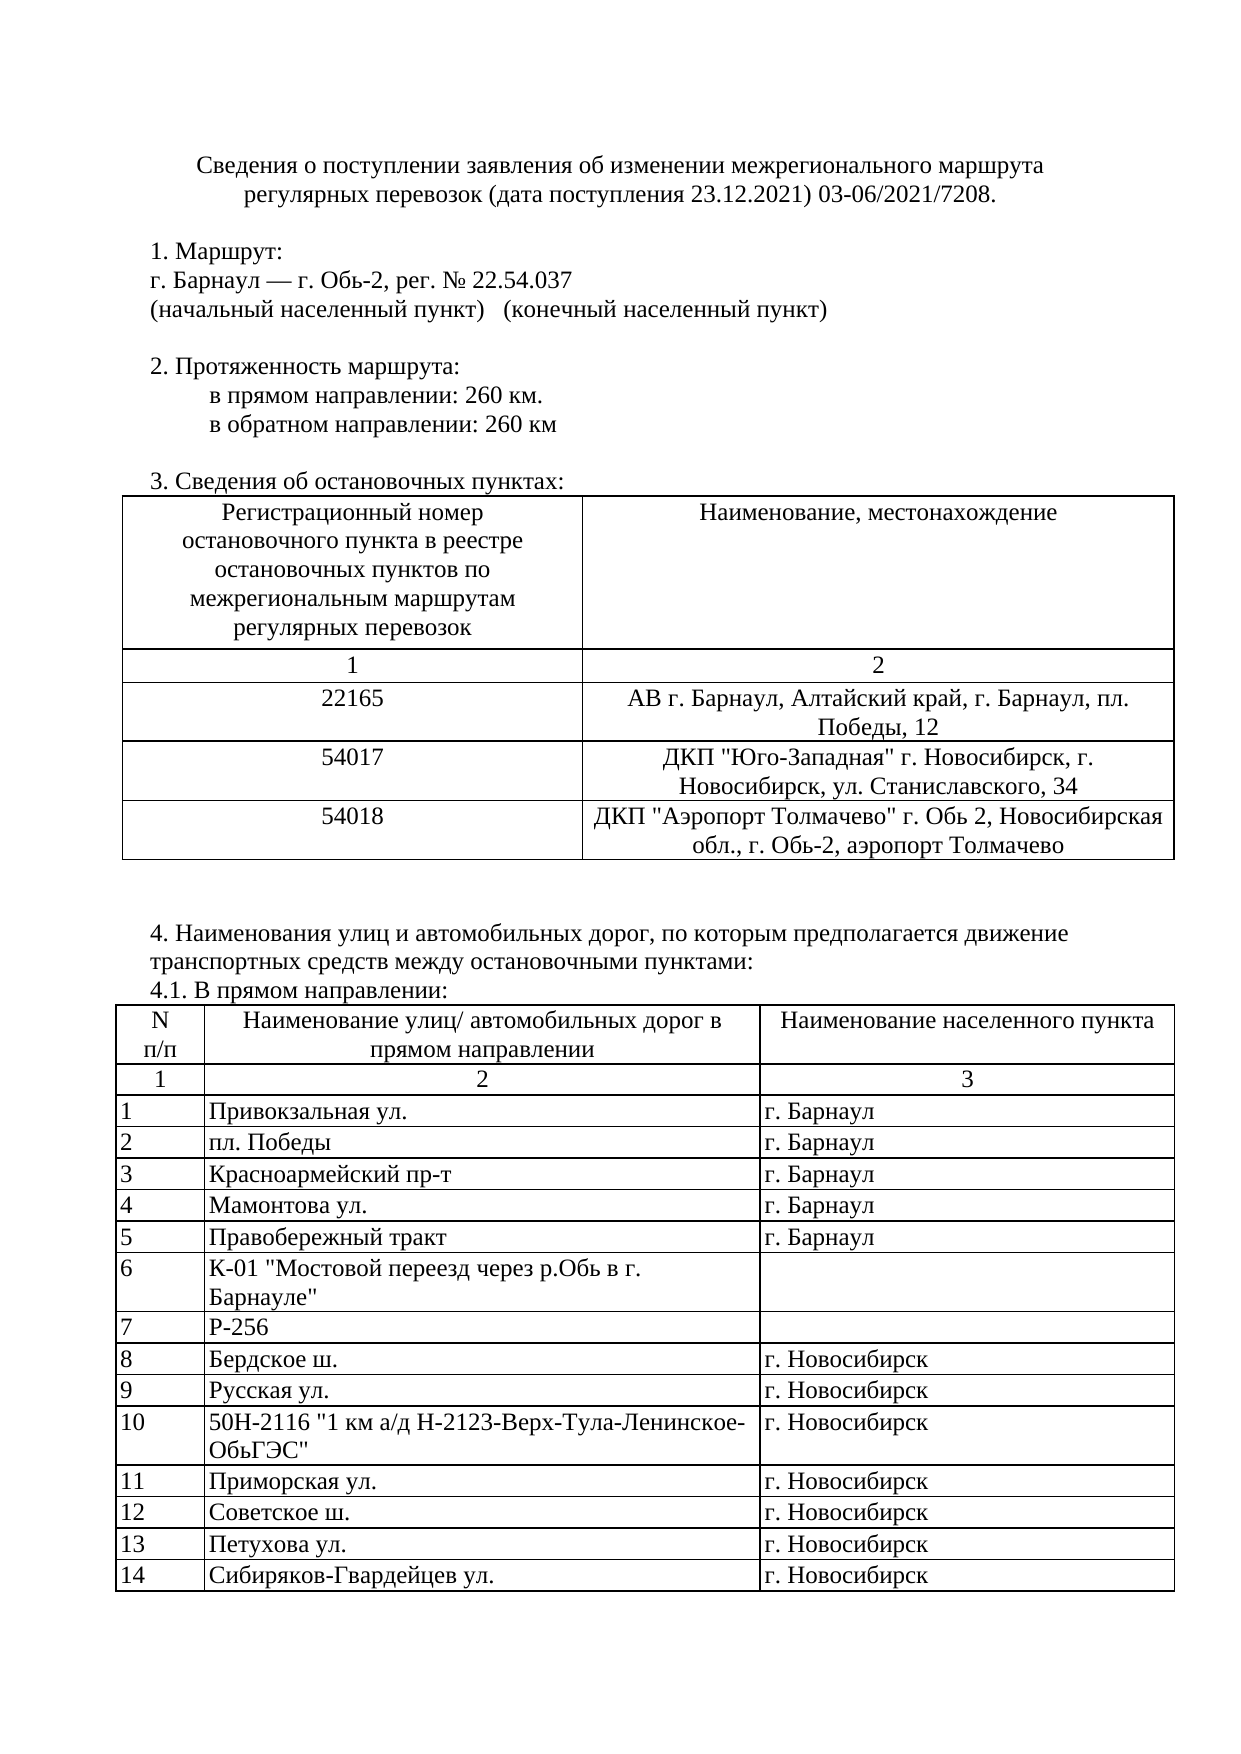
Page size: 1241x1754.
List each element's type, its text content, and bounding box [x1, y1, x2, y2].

table_cell Бердское ш. [205, 1344, 759, 1374]
text г. Барнаул — г. Обь-2, рег. № 22.54.037 [150, 265, 1090, 294]
table_cell 2 [117, 1127, 204, 1157]
table_header N п/п [117, 1006, 204, 1063]
text в обратном направлении: 260 км [150, 409, 1090, 437]
table_cell Р-256 [205, 1312, 759, 1342]
table_cell 4 [117, 1190, 204, 1220]
table_cell 2 [205, 1065, 759, 1094]
table_cell пл. Победы [205, 1127, 759, 1157]
table_cell 54017 [123, 742, 582, 799]
text 3. Сведения об остановочных пунктах: [150, 466, 1090, 495]
table_cell г. Новосибирск [761, 1529, 1174, 1558]
table_cell Привокзальная ул. [205, 1096, 759, 1126]
table_cell Русская ул. [205, 1375, 759, 1405]
table_cell Красноармейский пр-т [205, 1159, 759, 1189]
table_cell 6 [117, 1253, 204, 1311]
table_cell 2 [583, 650, 1173, 681]
table_cell г. Барнаул [761, 1159, 1174, 1189]
table_cell 54018 [123, 801, 582, 858]
table_cell К-01 "Мостовой переезд через р.Обь в г. Барнауле" [205, 1253, 759, 1311]
text 1. Маршрут: [150, 236, 1090, 265]
table_header Наименование населенного пункта [761, 1006, 1174, 1063]
table_cell 10 [117, 1407, 204, 1464]
table_cell ДКП "Юго-Западная" г. Новосибирск, г. Новосибирск, ул. Станиславского, 34 [583, 742, 1173, 799]
table_cell г. Новосибирск [761, 1375, 1174, 1405]
table_cell 9 [117, 1375, 204, 1405]
table_cell г. Барнаул [761, 1127, 1174, 1157]
table_cell 12 [117, 1497, 204, 1527]
table_cell 3 [117, 1159, 204, 1189]
table_cell 3 [761, 1065, 1174, 1094]
table_cell 5 [117, 1222, 204, 1252]
text 2. Протяженность маршрута: [150, 351, 1090, 380]
table_cell [761, 1312, 1174, 1342]
text 4.1. В прямом направлении: [150, 975, 1090, 1004]
table_cell Советское ш. [205, 1497, 759, 1527]
table_cell Приморская ул. [205, 1466, 759, 1496]
table_cell г. Новосибирск [761, 1497, 1174, 1527]
table_cell г. Новосибирск [761, 1560, 1174, 1590]
table_cell 1 [117, 1096, 204, 1126]
table_cell 22165 [123, 683, 582, 740]
table_cell г. Барнаул [761, 1096, 1174, 1126]
table_cell г. Барнаул [761, 1190, 1174, 1220]
table_header Наименование, местонахождение [583, 497, 1173, 648]
table_cell 8 [117, 1344, 204, 1374]
table_cell 1 [117, 1065, 204, 1094]
table_cell 7 [117, 1312, 204, 1342]
table_cell г. Новосибирск [761, 1344, 1174, 1374]
table_header Регистрационный номер остановочного пункта в реестре остановочных пунктов по межрегиональным маршрутам регулярных перевозок [123, 497, 582, 648]
table_cell г. Новосибирск [761, 1407, 1174, 1464]
text Сведения о поступлении заявления об изменении межрегионального маршрута регулярных перевозок (дата поступления 23.12.2021) 03-06/2021/7208. [150, 150, 1090, 207]
table_cell АВ г. Барнаул, Алтайский край, г. Барнаул, пл. Победы, 12 [583, 683, 1173, 740]
table_cell [761, 1253, 1174, 1311]
table_cell 13 [117, 1529, 204, 1558]
table_cell ДКП "Аэропорт Толмачево" г. Обь 2, Новосибирская обл., г. Обь-2, аэропорт Толмачево [583, 801, 1173, 858]
text 4. Наименования улиц и автомобильных дорог, по которым предполагается движение транспортных средств между остановочными пунктами: [150, 918, 1090, 975]
table_cell 14 [117, 1560, 204, 1590]
text (начальный населенный пункт) (конечный населенный пункт) [150, 294, 1090, 322]
text в прямом направлении: 260 км. [150, 380, 1090, 409]
table_cell Петухова ул. [205, 1529, 759, 1558]
table_cell 11 [117, 1466, 204, 1496]
table_cell Правобережный тракт [205, 1222, 759, 1252]
table_cell г. Барнаул [761, 1222, 1174, 1252]
table_cell г. Новосибирск [761, 1466, 1174, 1496]
table_cell 50Н-2116 "1 км а/д Н-2123-Верх-Тула-Ленинское-ОбьГЭС" [205, 1407, 759, 1464]
table_cell 1 [123, 650, 582, 681]
table_cell Сибиряков-Гвардейцев ул. [205, 1560, 759, 1590]
table_cell Мамонтова ул. [205, 1190, 759, 1220]
table_header Наименование улиц/ автомобильных дорог в прямом направлении [205, 1006, 759, 1063]
